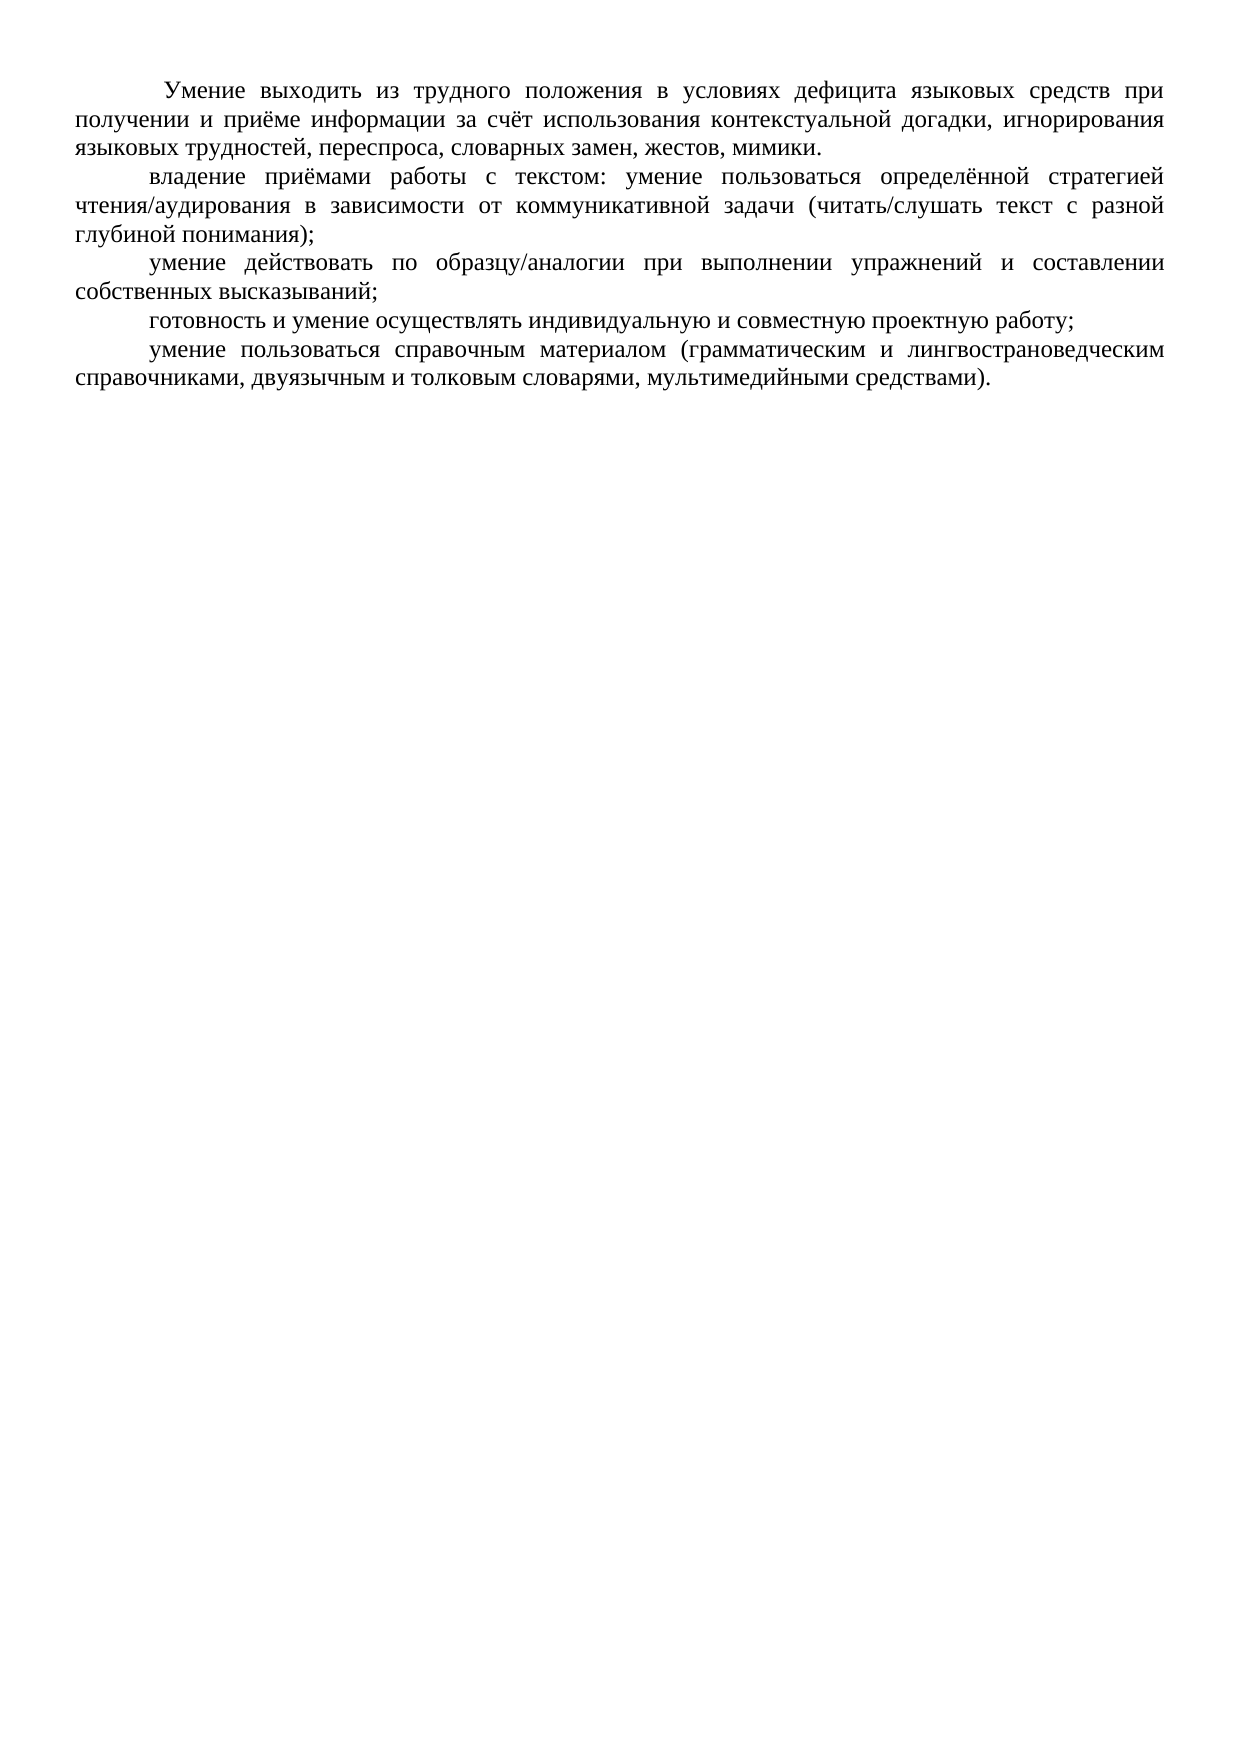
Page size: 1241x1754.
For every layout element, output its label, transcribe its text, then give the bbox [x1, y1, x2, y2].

text Умение выходить из трудного положения в условиях дефицита языковых средств при получении и приёме информации за счёт использования контекстуальной догадки, игнорирования языковых трудностей, переспроса, словарных замен, жестов, мимики. [75, 75, 1165, 161]
text умение действовать по образцу/аналогии при выполнении упражнений и составлении собственных высказываний; [75, 247, 1165, 305]
text готовность и умение осуществлять индивидуальную и совместную проектную работу; [75, 305, 1165, 334]
text умение пользоваться справочным материалом (грамматическим и лингвострановедческим справочниками, двуязычным и толковым словарями, мультимедийными средствами). [75, 334, 1165, 391]
text владение приёмами работы с текстом: умение пользоваться определённой стратегией чтения/аудирования в зависимости от коммуникативной задачи (читать/слушать текст с разной глубиной понимания); [75, 161, 1165, 247]
